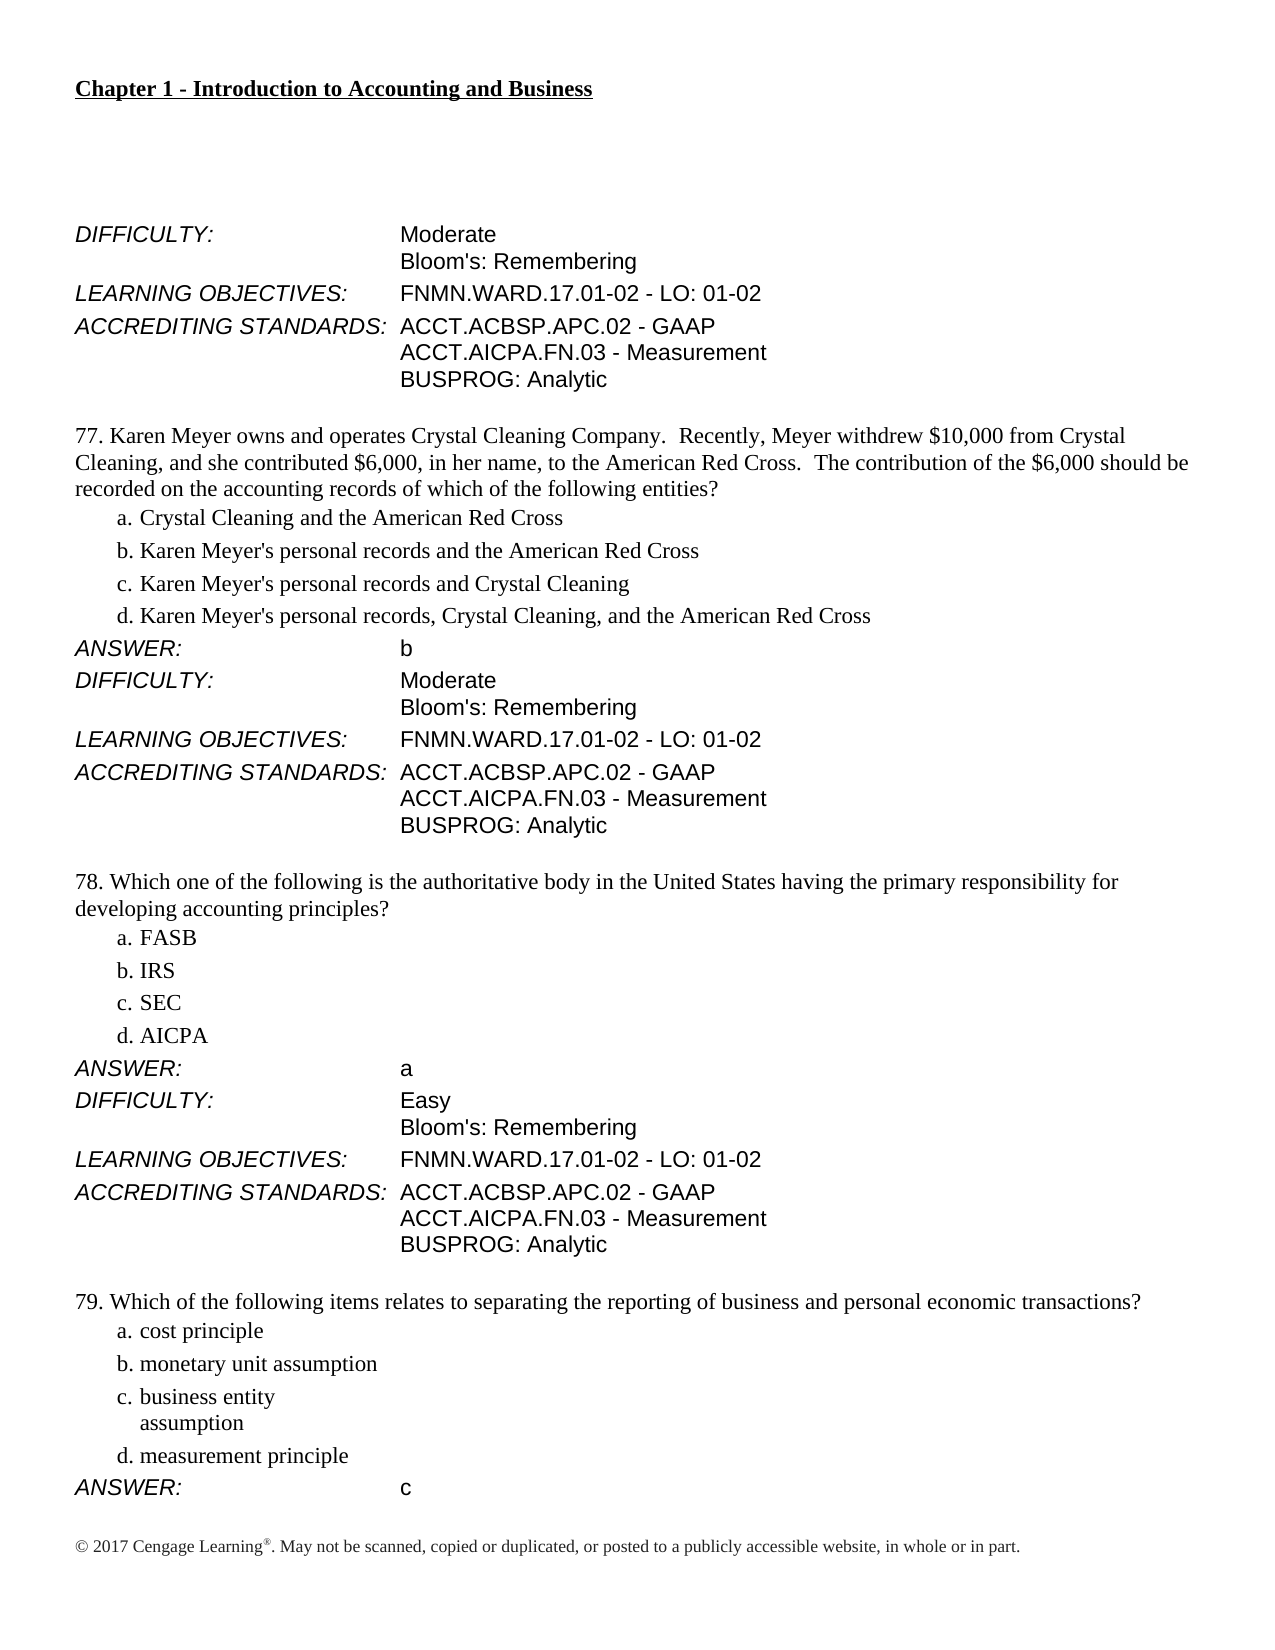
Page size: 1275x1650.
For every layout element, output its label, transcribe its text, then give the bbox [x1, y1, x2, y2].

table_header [75, 1288, 1200, 1504]
table_header 78. Which one of the following is the authoritative body in the United States having the primary responsibility for developing accounting principles? [75, 868, 1200, 1261]
table_header 77. Karen Meyer owns and operates Crystal Cleaning Company. Recently, Meyer withdrew $10,000 from Crystal Cleaning, and she contributed $6,000, in her name, to the American Red Cross. The contribution of the $6,000 should be recorded on the accounting records of which of the following entities? [75, 422, 1200, 841]
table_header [75, 121, 1200, 395]
